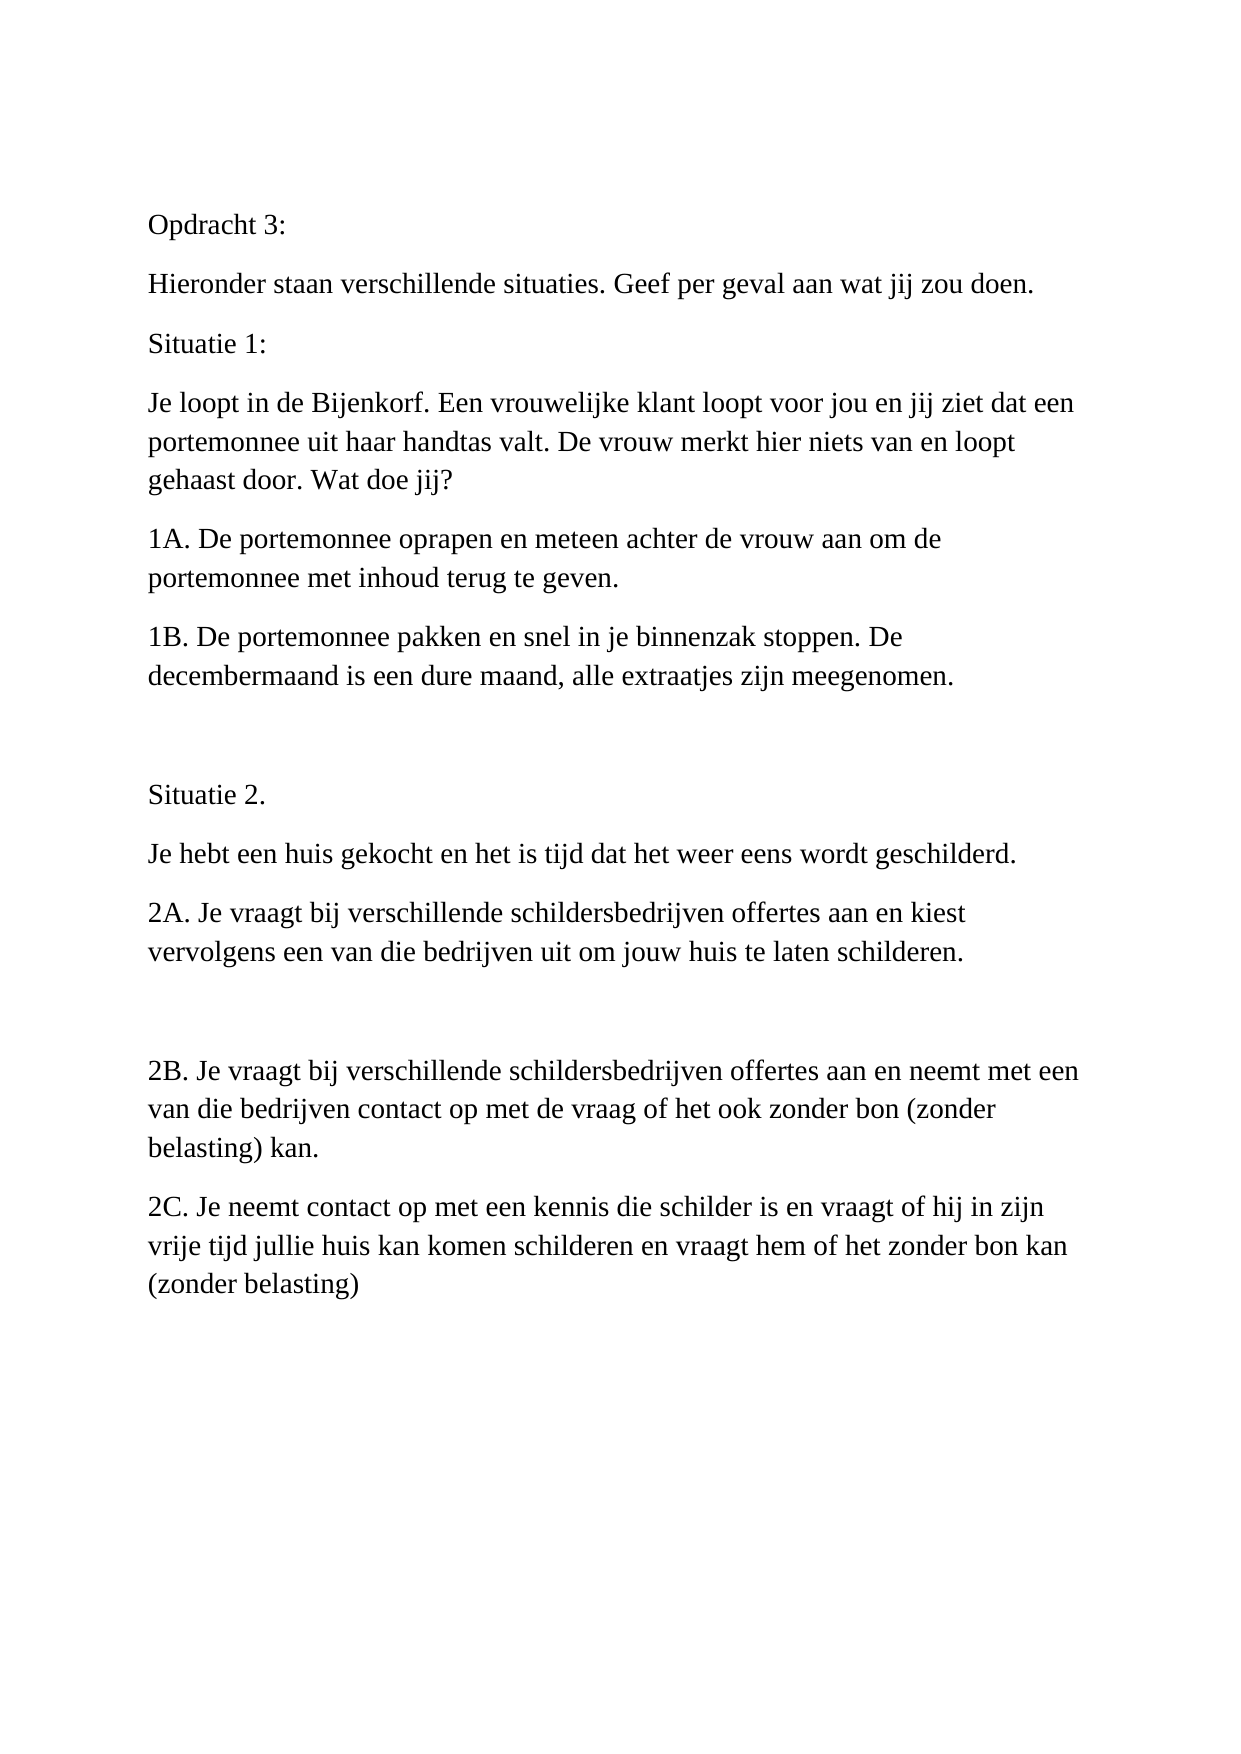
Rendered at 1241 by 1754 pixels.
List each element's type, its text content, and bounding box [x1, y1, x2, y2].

text 1B. De portemonnee pakken en snel in je binnenzak stoppen. De decembermaand is een dure maand, alle extraatjes zijn meegenomen. [148, 619, 1093, 692]
text Je hebt een huis gekocht en het is tijd dat het weer eens wordt geschilderd. [148, 836, 1093, 870]
text Je loopt in de Bijenkorf. Een vrouwelijke klant loopt voor jou en jij ziet dat een portemonnee uit haar handtas valt. De vrouw merkt hier niets van en loopt gehaast door. Wat doe jij? [148, 385, 1093, 496]
text Opdracht 3: [148, 207, 1093, 241]
text Situatie 1: [148, 326, 1093, 359]
text 2B. Je vraagt bij verschillende schildersbedrijven offertes aan en neemt met een van die bedrijven contact op met de vraag of het ook zonder bon (zonder belasting) kan. [148, 1053, 1093, 1163]
text Hieronder staan verschillende situaties. Geef per geval aan wat jij zou doen. [148, 266, 1093, 300]
text 2C. Je neemt contact op met een kennis die schilder is en vraagt of hij in zijn vrije tijd jullie huis kan komen schilderen en vraagt hem of het zonder bon kan (zonder belasting) [148, 1189, 1093, 1300]
text Situatie 2. [148, 777, 1093, 810]
text 2A. Je vraagt bij verschillende schildersbedrijven offertes aan en kiest vervolgens een van die bedrijven uit om jouw huis te laten schilderen. [148, 896, 1093, 968]
text 1A. De portemonnee oprapen en meteen achter de vrouw aan om de portemonnee met inhoud terug te geven. [148, 522, 1093, 594]
